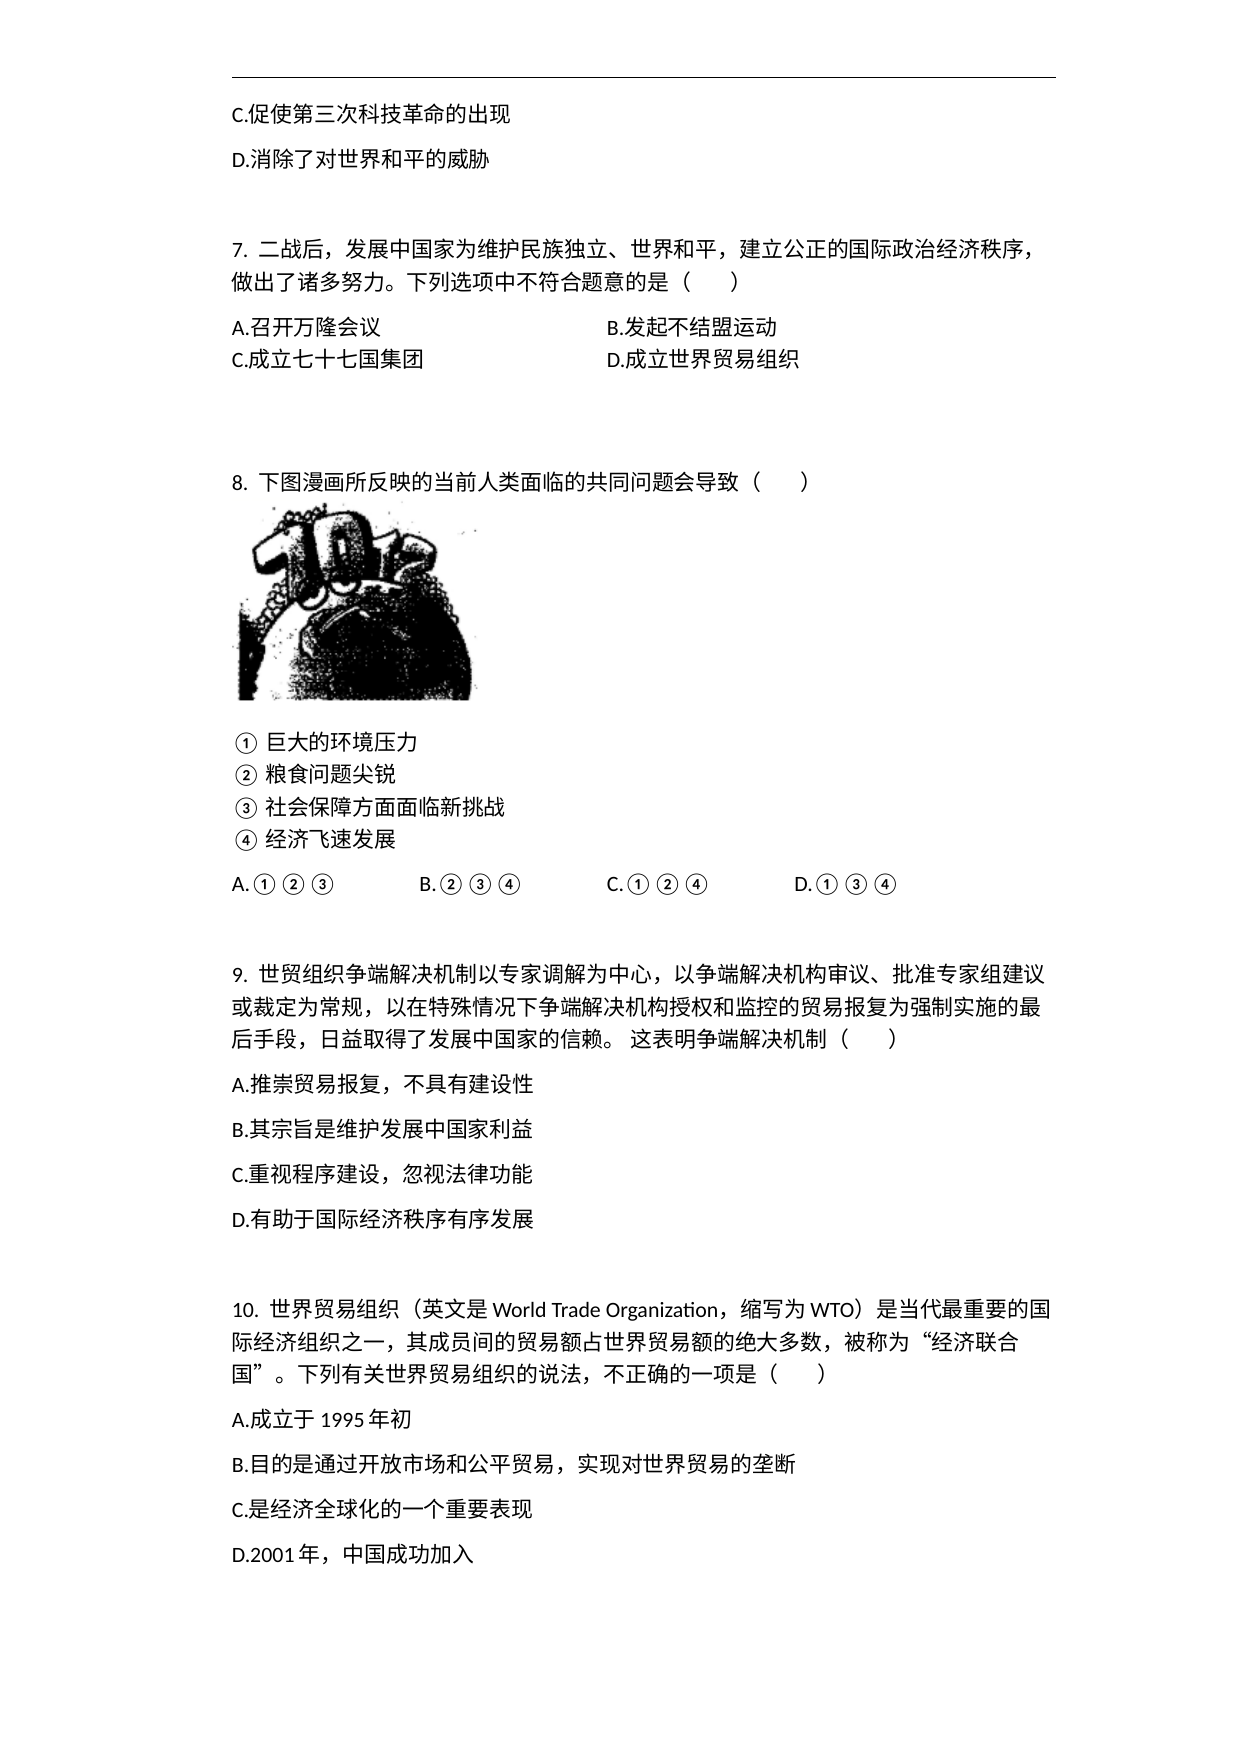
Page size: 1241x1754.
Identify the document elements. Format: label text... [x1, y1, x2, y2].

text C.重视程序建设，忽视法律功能 [232, 1157, 1056, 1189]
text C.促使第三次科技革命的出现 [232, 97, 1056, 129]
text 10. 世界贸易组织（英文是World Trade Organization，缩写为WTO）是当代最重要的国际经济组织之一，其成员间的贸易额占世界贸易额的绝大多数，被称为“经济联合国”。下列有关世界贸易组织的说法，不正确的一项是（ ） [232, 1292, 1056, 1389]
text B.目的是通过开放市场和公平贸易，实现对世界贸易的垄断 [232, 1447, 1056, 1479]
text A.推崇贸易报复，不具有建设性 [232, 1067, 1056, 1099]
text D.有助于国际经济秩序有序发展 [232, 1202, 1056, 1234]
text A.成立于1995年初 [232, 1402, 1056, 1434]
text D.2001年，中国成功加入 [232, 1537, 1056, 1569]
text D.消除了对世界和平的威胁 [232, 142, 1056, 174]
text 8. 下图漫画所反映的当前人类面临的共同问题会导致（ ） ①巨大的环境压力 ②粮食问题尖锐 ③社会保障方面面临新挑战 ④经济飞速发展 [232, 464, 1056, 854]
text C.是经济全球化的一个重要表现 [232, 1492, 1056, 1524]
text A.①②③ B.②③④ C.①②④ D.①③④ [232, 867, 1056, 899]
text A.召开万隆会议 B.发起不结盟运动 C.成立七十七国集团 D.成立世界贸易组织 [232, 309, 1056, 407]
text 7. 二战后，发展中国家为维护民族独立、世界和平，建立公正的国际政治经济秩序，做出了诸多努力。下列选项中不符合题意的是（ ） [232, 232, 1056, 297]
text B.其宗旨是维护发展中国家利益 [232, 1112, 1056, 1144]
text 9. 世贸组织争端解决机制以专家调解为中心，以争端解决机构审议、批准专家组建议或裁定为常规，以在特殊情况下争端解决机构授权和监控的贸易报复为强制实施的最后手段，日益取得了发展中国家的信赖。 这表明争端解决机制（ ） [232, 957, 1056, 1054]
picture [231, 497, 479, 702]
